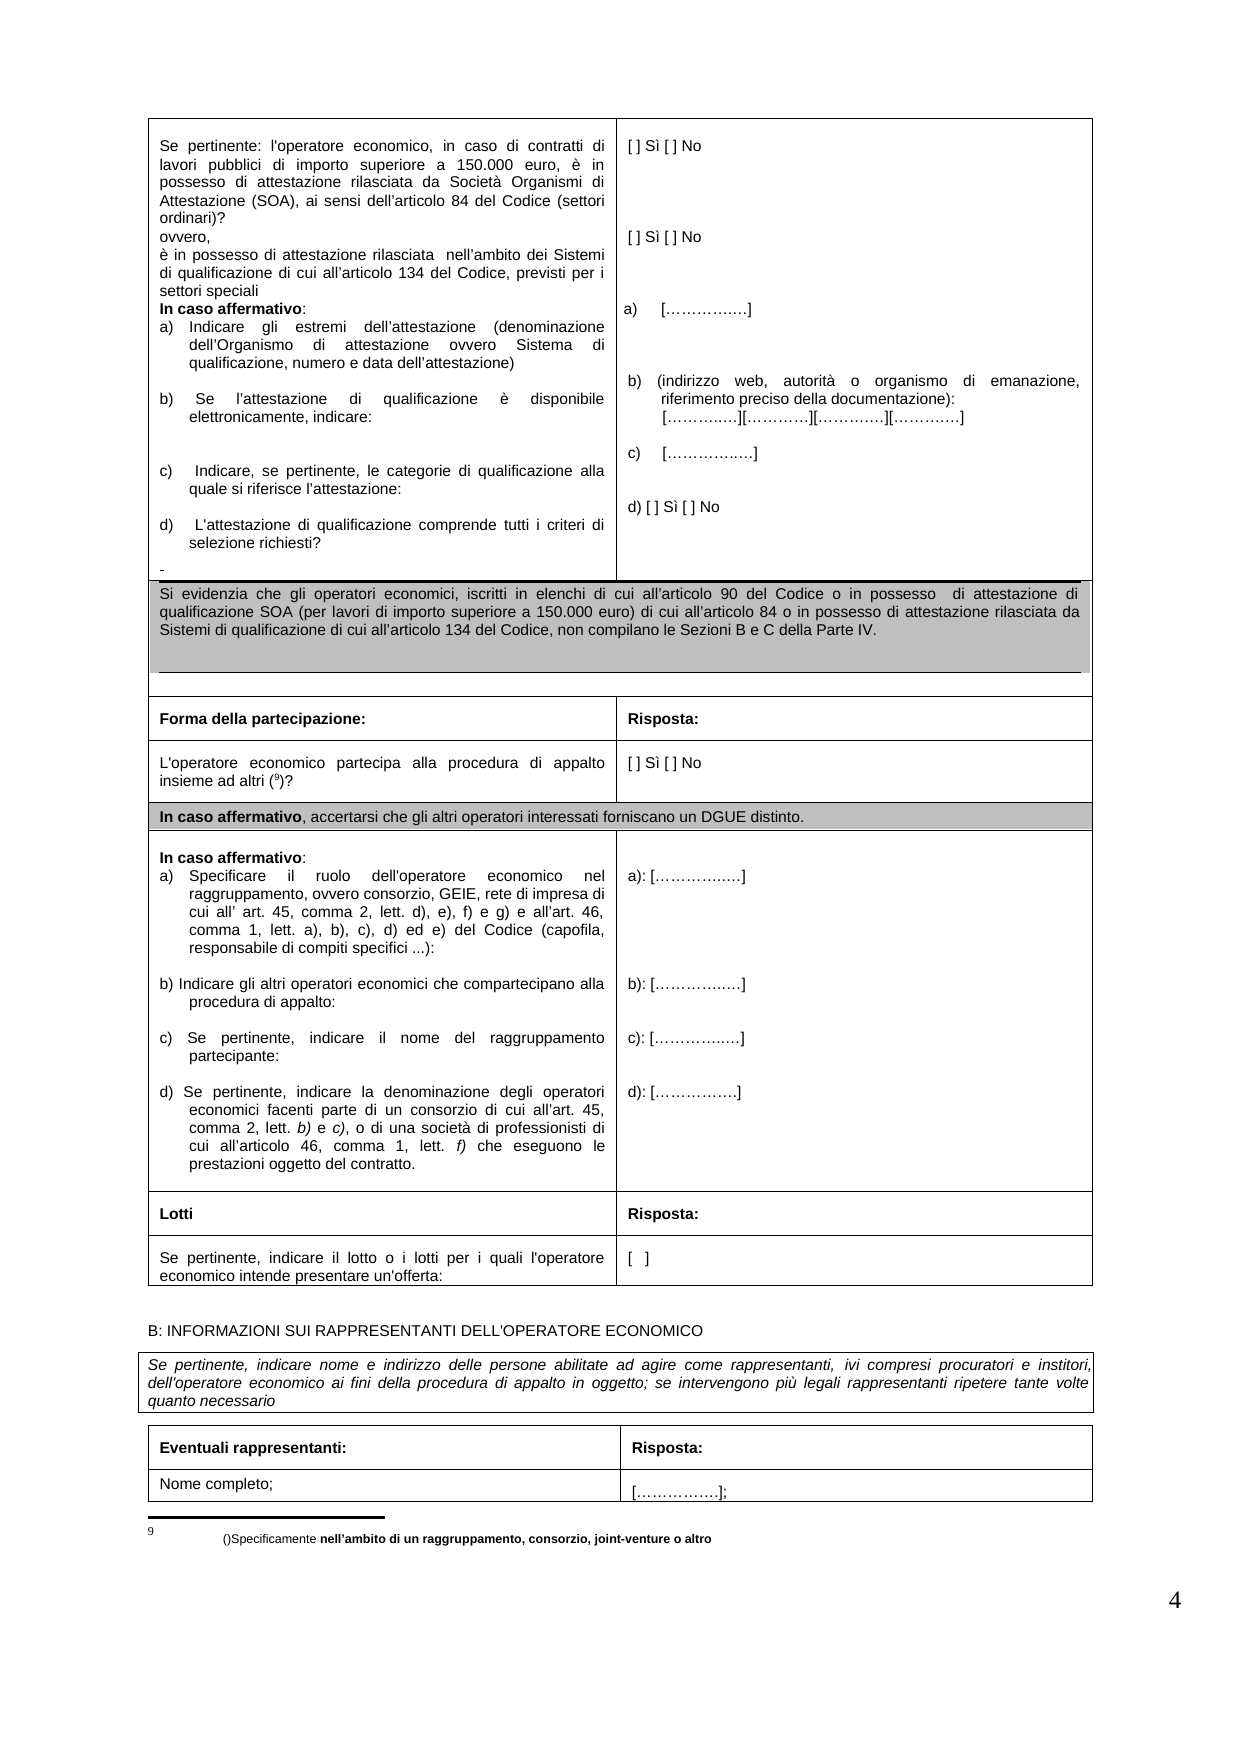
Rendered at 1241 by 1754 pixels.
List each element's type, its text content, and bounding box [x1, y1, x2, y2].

table_cell Si evidenzia che gli operatori economici, iscritti in elenchi di cui all’articolo 90 del Codice o in possesso di attestazione di qualificazione SOA (per lavori di importo superiore a 150.000 euro) di cui all’articolo 84 o in possesso di attestazione rilasciata da Sistemi di qualificazione di cui all’articolo 134 del Codice, non compilano le Sezioni B e C della Parte IV. [149, 581, 1092, 696]
table_cell Se pertinente: l'operatore economico, in caso di contratti di lavori pubblici di importo superiore a 150.000 euro, è in possesso di attestazione rilasciata da Società Organismi di Attestazione (SOA), ai sensi dell’articolo 84 del Codice (settori ordinari)? ovvero, è in possesso di attestazione rilasciata nell’ambito dei Sistemi di qualificazione di cui all’articolo 134 del Codice, previsti per i settori speciali In caso affermativo: Indicare gli estremi dell’attestazione (denominazione dell’Organismo di attestazione ovvero Sistema di qualificazione, numero e data dell’attestazione) b) Se l’attestazione di qualificazione è disponibile elettronicamente, indicare: c) Indicare, se pertinente, le categorie di qualificazione alla quale si riferisce l’attestazione: d) L'attestazione di qualificazione comprende tutti i criteri di selezione richiesti? [149, 119, 616, 580]
table_cell […………….]; […………….] [621, 1470, 1092, 1501]
table_cell a): […………..…] b): […………..…] c): […………..…] d): […………….] [617, 831, 1092, 1191]
table_cell In caso affermativo: Specificare il ruolo dell'operatore economico nel raggruppamento, ovvero consorzio, GEIE, rete di impresa di cui all’ art. 45, comma 2, lett. d), e), f) e g) e all’art. 46, comma 1, lett. a), b), c), d) ed e) del Codice (capofila, responsabile di compiti specifici ...): b) Indicare gli altri operatori economici che compartecipano alla procedura di appalto: c) Se pertinente, indicare il nome del raggruppamento partecipante: d) Se pertinente, indicare la denominazione degli operatori economici facenti parte di un consorzio di cui all’art. 45, comma 2, lett. b) e c), o di una società di professionisti di cui all’articolo 46, comma 1, lett. f) che eseguono le prestazioni oggetto del contratto. [149, 831, 616, 1191]
table_cell Risposta: [617, 697, 1092, 740]
table_cell L'operatore economico partecipa alla procedura di appalto insieme ad altri ()? [149, 741, 616, 802]
table_header Risposta: [621, 1426, 1092, 1469]
table_cell [ ] [617, 1236, 1092, 1285]
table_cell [149, 1470, 620, 1501]
table_cell Risposta: [617, 1192, 1092, 1235]
table_cell In caso affermativo, accertarsi che gli altri operatori interessati forniscano un DGUE distinto. [149, 803, 1092, 829]
table_cell [ ] Sì [ ] No [617, 741, 1092, 802]
title B: Informazioni sui rappresentanti dell'operatore economico [148, 1322, 1093, 1340]
table_cell Se pertinente, indicare il lotto o i lotti per i quali l'operatore economico intende presentare un'offerta: [149, 1236, 616, 1285]
table_cell Forma della partecipazione: [149, 697, 616, 740]
table_header Eventuali rappresentanti: [149, 1426, 620, 1469]
table_cell Lotti [149, 1192, 616, 1235]
text Se pertinente, indicare nome e indirizzo delle persone abilitate ad agire come rappresentanti, ivi compresi procuratori e institori, dell'operatore economico ai fini della procedura di appalto in oggetto; se intervengono più legali rappresentanti ripetere tante volte quanto necessario [139, 1353, 1093, 1412]
table_cell [ ] Sì [ ] No [ ] Sì [ ] No [………….…] b) (indirizzo web, autorità o organismo di emanazione, riferimento preciso della documentazione): [………..…][…………][……….…][……….…] c) […………..…] d) [ ] Sì [ ] No [617, 119, 1092, 580]
